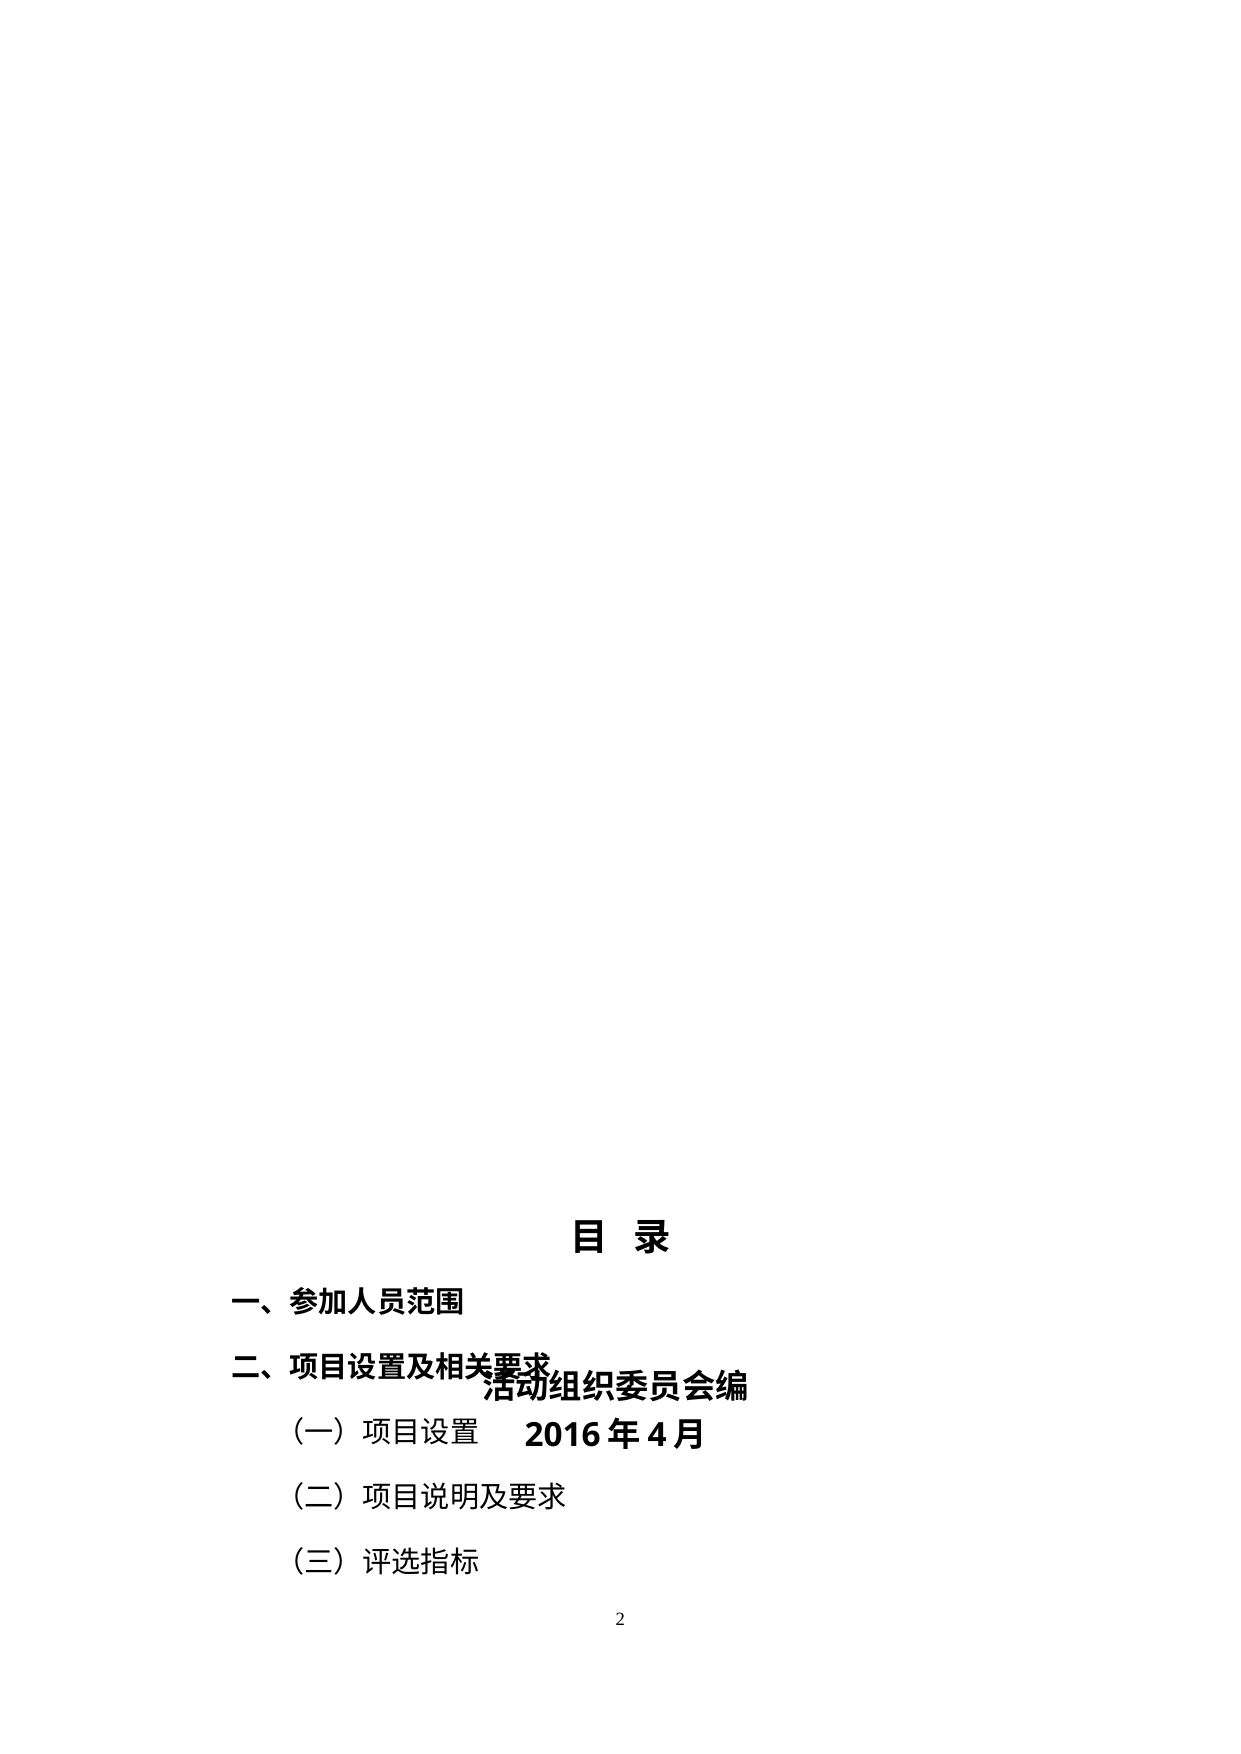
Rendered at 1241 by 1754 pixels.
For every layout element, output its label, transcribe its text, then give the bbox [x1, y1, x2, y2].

text （一）项目设置 [231, 1397, 1053, 1462]
text 一、参加人员范围 [187, 1267, 1053, 1332]
text （三）评选指标 [231, 1527, 1053, 1592]
text 目 录 [187, 1202, 1053, 1267]
text 二、项目设置及相关要求 [187, 1332, 1053, 1397]
text （二）项目说明及要求 [231, 1462, 1053, 1527]
